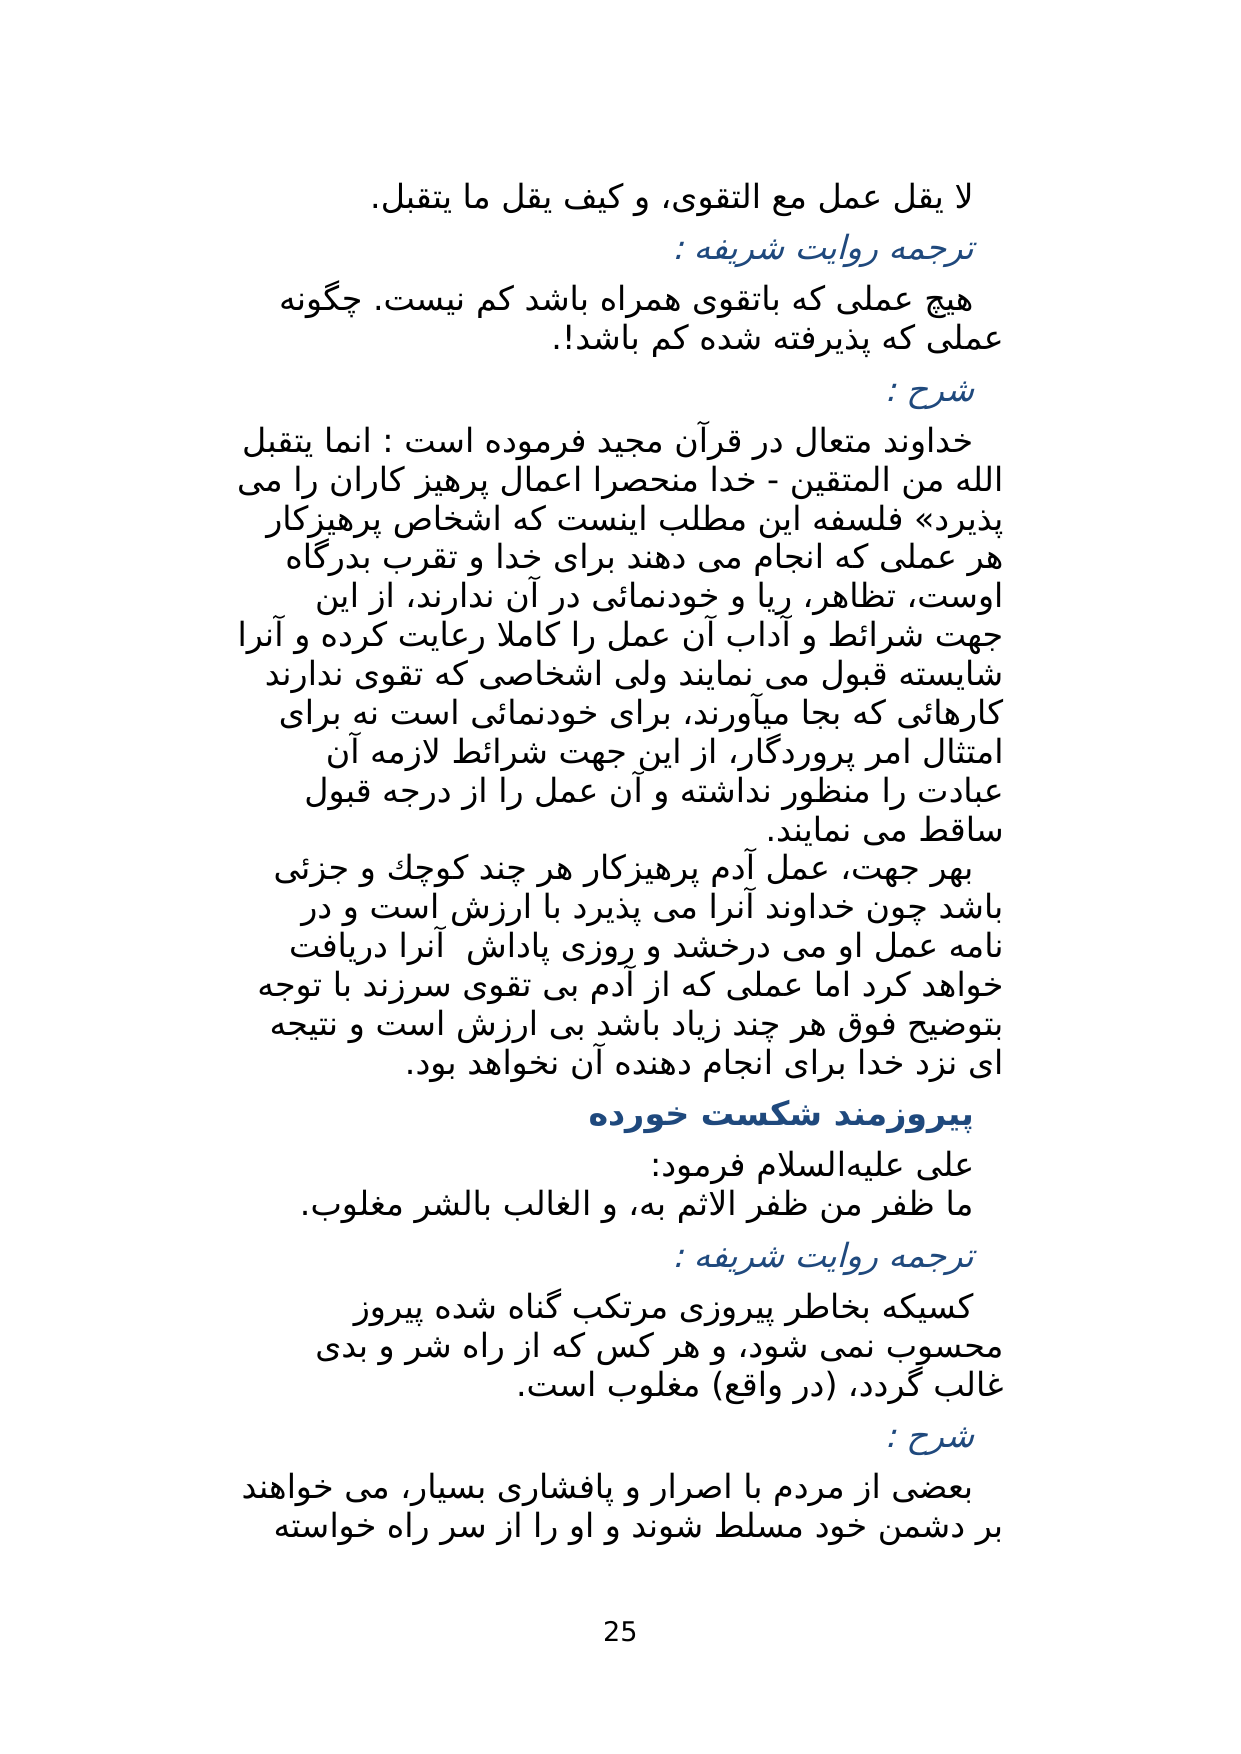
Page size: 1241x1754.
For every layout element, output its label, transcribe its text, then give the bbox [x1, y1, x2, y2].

text بهر جهت، عمل آدم پرهيزكار هر چند كوچك و جزئى باشد چون خداوند آنرا مى پذيرد با ارزش است و در نامه عمل او مى درخشد و روزى پاداش ‍ آنرا دريافت خواهد كرد اما عملى كه از آدم بى تقوى سرزند با توجه بتوضيح فوق هر چند زياد باشد بى ارزش است و نتيجه اى نزد خدا براى انجام دهنده آن نخواهد بود. [236, 849, 1004, 1082]
subtitle ترجمه روايت شريفه : [236, 1236, 1004, 1275]
text كسيكه بخاطر پيروزى مرتكب گناه شده پيروز محسوب نمى شود، و هر كس كه از راه شر و بدى غالب گردد، (در واقع) مغلوب است. [236, 1287, 1004, 1404]
text خداوند متعال در قرآن مجيد فرموده است : انما يتقبل الله من المتقين - خدا منحصرا اعمال پرهيز كاران را مى پذيرد» فلسفه اين مطلب اينست كه اشخاص پرهيزكار هر عملى كه انجام مى دهند براى خدا و تقرب بدرگاه اوست، تظاهر، ريا و خودنمائى در آن ندارند، از اين جهت شرائط و آداب آن عمل را كاملا رعايت كرده و آنرا شايسته قبول مى نمايند ولى اشخاصى كه تقوى ندارند كارهائى كه بجا ميآورند، براى خودنمائى است نه براى امتثال امر پروردگار، از اين جهت شرائط لازمه آن عبادت را منظور نداشته و آن عمل را از درجه قبول ساقط مى نمايند. [236, 421, 1004, 849]
text ما ظفر من ظفر الاثم به، و الغالب بالشر مغلوب. [236, 1185, 1004, 1223]
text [236, 1468, 1004, 1546]
text على عليه‌السلام فرمود: [236, 1146, 1004, 1185]
text هيچ عملى كه باتقوى همراه باشد كم نيست. چگونه عملى كه پذيرفته شده كم باشد!. [236, 280, 1004, 358]
text لا يقل عمل مع التقوى، و كيف يقل ما يتقبل. [236, 177, 1004, 216]
subtitle شرح : [236, 1416, 1004, 1455]
subtitle پيروزمند شكست خورده [236, 1094, 1004, 1133]
subtitle شرح : [236, 370, 1004, 409]
subtitle ترجمه روايت شريفه : [236, 228, 1004, 267]
